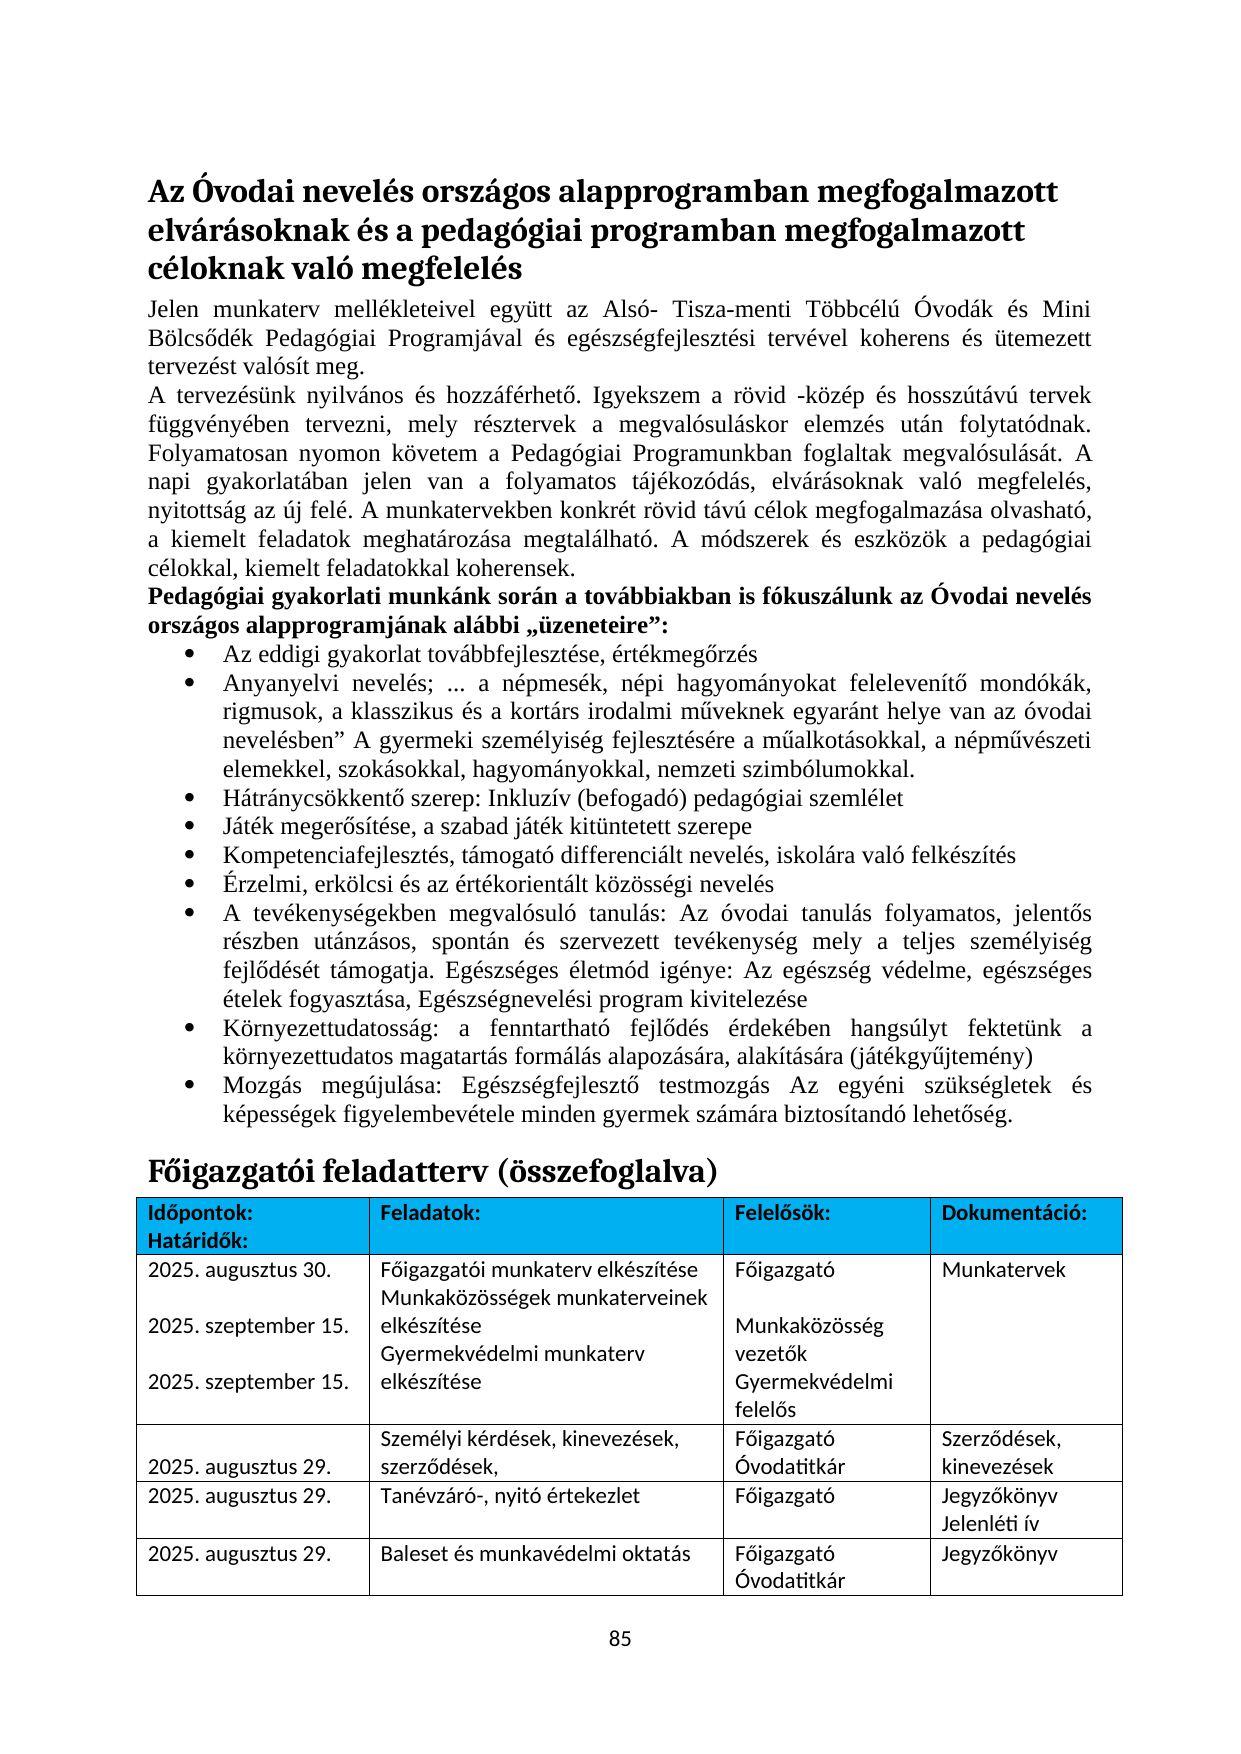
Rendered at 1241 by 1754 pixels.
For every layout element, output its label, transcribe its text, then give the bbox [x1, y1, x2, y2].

text A tervezésünk nyilvános és hozzáférhető. Igyekszem a rövid -közép és hosszútávú tervek függvényében tervezni, mely résztervek a megvalósuláskor elemzés után folytatódnak. Folyamatosan nyomon követem a Pedagógiai Programunkban foglaltak megvalósulását. A napi gyakorlatában jelen van a folyamatos tájékozódás, elvárásoknak való megfelelés, nyitottság az új felé. A munkatervekben konkrét rövid távú célok megfogalmazása olvasható, a kiemelt feladatok meghatározása megtalálható. A módszerek és eszközök a pedagógiai célokkal, kiemelt feladatokkal koherensek. [148, 380, 1093, 581]
list Mozgás megújulása: Egészségfejlesztő testmozgás Az egyéni szükségletek és képességek figyelembevétele minden gyermek számára biztosítandó lehetőség. [185, 1070, 1093, 1128]
list Kompetenciafejlesztés, támogató differenciált nevelés, iskolára való felkészítés [185, 840, 1093, 869]
table_cell Tanévzáró-, nyitó értekezlet [370, 1482, 723, 1538]
table_cell 2025. augusztus 29. [137, 1539, 369, 1595]
table_cell Személyi kérdések, kinevezések, szerződések, [370, 1425, 723, 1481]
table_header Feladatok: [370, 1198, 723, 1254]
table_cell 2025. augusztus 29. [137, 1482, 369, 1538]
list Környezettudatosság: a fenntartható fejlődés érdekében hangsúlyt fektetünk a környezettudatos magatartás formálás alapozására, alakítására (játékgyűjtemény) [185, 1013, 1093, 1070]
text Pedagógiai gyakorlati munkánk során a továbbiakban is fókuszálunk az Óvodai nevelés országos alapprogramjának alábbi „üzeneteire”: [148, 581, 1093, 639]
list Anyanyelvi nevelés; ... a népmesék, népi hagyományokat felelevenítő mondókák, rigmusok, a klasszikus és a kortárs irodalmi műveknek egyaránt helye van az óvodai nevelésben” A gyermeki személyiség fejlesztésére a műalkotásokkal, a népművészeti elemekkel, szokásokkal, hagyományokkal, nemzeti szimbólumokkal. [185, 668, 1093, 783]
list Játék megerősítése, a szabad játék kitüntetett szerepe [185, 811, 1093, 840]
list Az eddigi gyakorlat továbbfejlesztése, értékmegőrzés [185, 639, 1093, 668]
table_cell 2025. augusztus 29. [137, 1425, 369, 1481]
table_header Felelősök: [724, 1198, 930, 1254]
table_cell Jegyzőkönyv [931, 1539, 1122, 1595]
subtitle Főigazgatói feladatterv (összefoglalva) [148, 1153, 1093, 1191]
table_cell Főigazgató [724, 1482, 930, 1538]
table_cell Főigazgatói munkaterv elkészítése Munkaközösségek munkaterveinek elkészítése Gyermekvédelmi munkaterv elkészítése [370, 1255, 723, 1423]
table_cell Munkatervek [931, 1255, 1122, 1423]
table_cell Szerződések, kinevezések [931, 1425, 1122, 1481]
list Hátránycsökkentő szerep: Inkluzív (befogadó) pedagógiai szemlélet [185, 783, 1093, 811]
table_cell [370, 1539, 723, 1595]
list A tevékenységekben megvalósuló tanulás: Az óvodai tanulás folyamatos, jelentős részben utánzásos, spontán és szervezett tevékenység mely a teljes személyiség fejlődését támogatja. Egészséges életmód igénye: Az egészség védelme, egészséges ételek fogyasztása, Egészségnevelési program kivitelezése [185, 898, 1093, 1013]
table_header Dokumentáció: [931, 1198, 1122, 1254]
table_cell 2025. augusztus 30. 2025. szeptember 15. 2025. szeptember 15. [137, 1255, 369, 1423]
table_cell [724, 1539, 930, 1595]
table_header Időpontok: Határidők: [137, 1198, 369, 1254]
subtitle Az Óvodai nevelés országos alapprogramban megfogalmazott elvárásoknak és a pedagógiai programban megfogalmazott céloknak való megfelelés [148, 173, 1093, 288]
text Jelen munkaterv mellékleteivel együtt az Alsó- Tisza-menti Többcélú Óvodák és Mini Bölcsődék Pedagógiai Programjával és egészségfejlesztési tervével koherens és ütemezett tervezést valósít meg. [148, 294, 1093, 380]
list Érzelmi, erkölcsi és az értékorientált közösségi nevelés [185, 869, 1093, 898]
table_cell Jegyzőkönyv Jelenléti ív [931, 1482, 1122, 1538]
table_cell Főigazgató Munkaközösség vezetők Gyermekvédelmi felelős [724, 1255, 930, 1423]
table_cell Főigazgató Óvodatitkár [724, 1425, 930, 1481]
